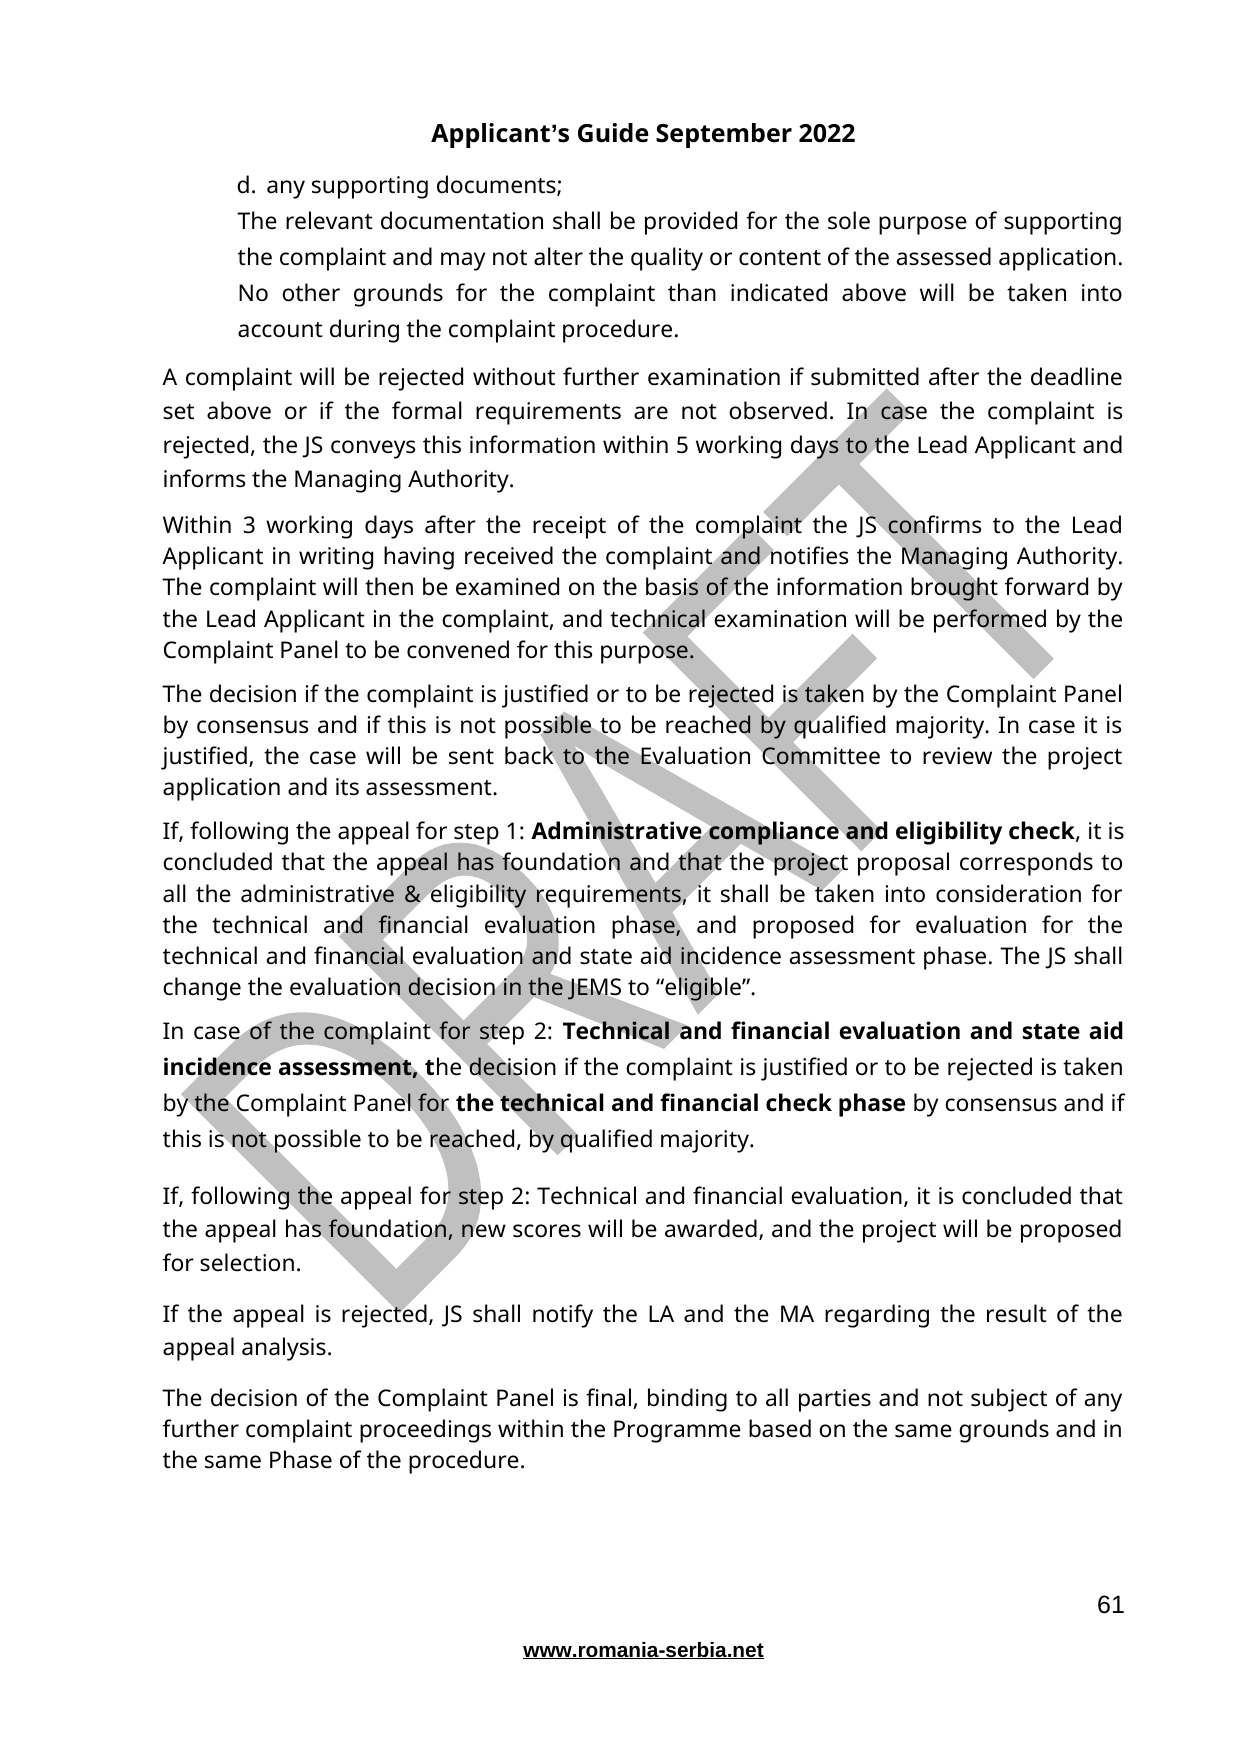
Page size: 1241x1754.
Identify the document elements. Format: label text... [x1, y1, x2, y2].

list The decision if the complaint is justified or to be rejected is taken by the Complaint Panel by consensus and if this is not possible to be reached by qualified majority. In case it is justified, the case will be sent back to the Evaluation Committee to review the project application and its assessment. [162, 677, 1124, 802]
text If, following the appeal for step 2: Technical and financial evaluation, it is concluded that the appeal has foundation, new scores will be awarded, and the project will be proposed for selection. [162, 1179, 1124, 1278]
list any supporting documents; [236, 169, 1124, 200]
text If the appeal is rejected, JS shall notify the LA and the MA regarding the result of the appeal analysis. [162, 1297, 1124, 1362]
list No other grounds for the complaint than indicated above will be taken into account during the complaint procedure. [237, 277, 1124, 344]
list The relevant documentation shall be provided for the sole purpose of supporting the complaint and may not alter the quality or content of the assessed application. [237, 205, 1124, 272]
list Within 3 working days after the receipt of the complaint the JS confirms to the Lead Applicant in writing having received the complaint and notifies the Managing Authority. The complaint will then be examined on the basis of the information brought forward by the Lead Applicant in the complaint, and technical examination will be performed by the Complaint Panel to be convened for this purpose. [162, 509, 1124, 665]
list A complaint will be rejected without further examination if submitted after the deadline set above or if the formal requirements are not observed. In case the complaint is rejected, the JS conveys this information within 5 working days to the Lead Applicant and informs the Managing Authority. [162, 361, 1124, 494]
list In case of the complaint for step 2: Technical and financial evaluation and state aid incidence assessment, the decision if the complaint is justified or to be rejected is taken by the Complaint Panel for the technical and financial check phase by consensus and if this is not possible to be reached, by qualified majority. [162, 1015, 1124, 1154]
text The decision of the Complaint Panel is final, binding to all parties and not subject of any further complaint proceedings within the Programme based on the same grounds and in the same Phase of the procedure. [162, 1382, 1124, 1475]
list If, following the appeal for step 1: Administrative compliance and eligibility check, it is concluded that the appeal has foundation and that the project proposal corresponds to all the administrative & eligibility requirements, it shall be taken into consideration for the technical and financial evaluation phase, and proposed for evaluation for the technical and financial evaluation and state aid incidence assessment phase. The JS shall change the evaluation decision in the JEMS to “eligible”. [162, 815, 1124, 1002]
